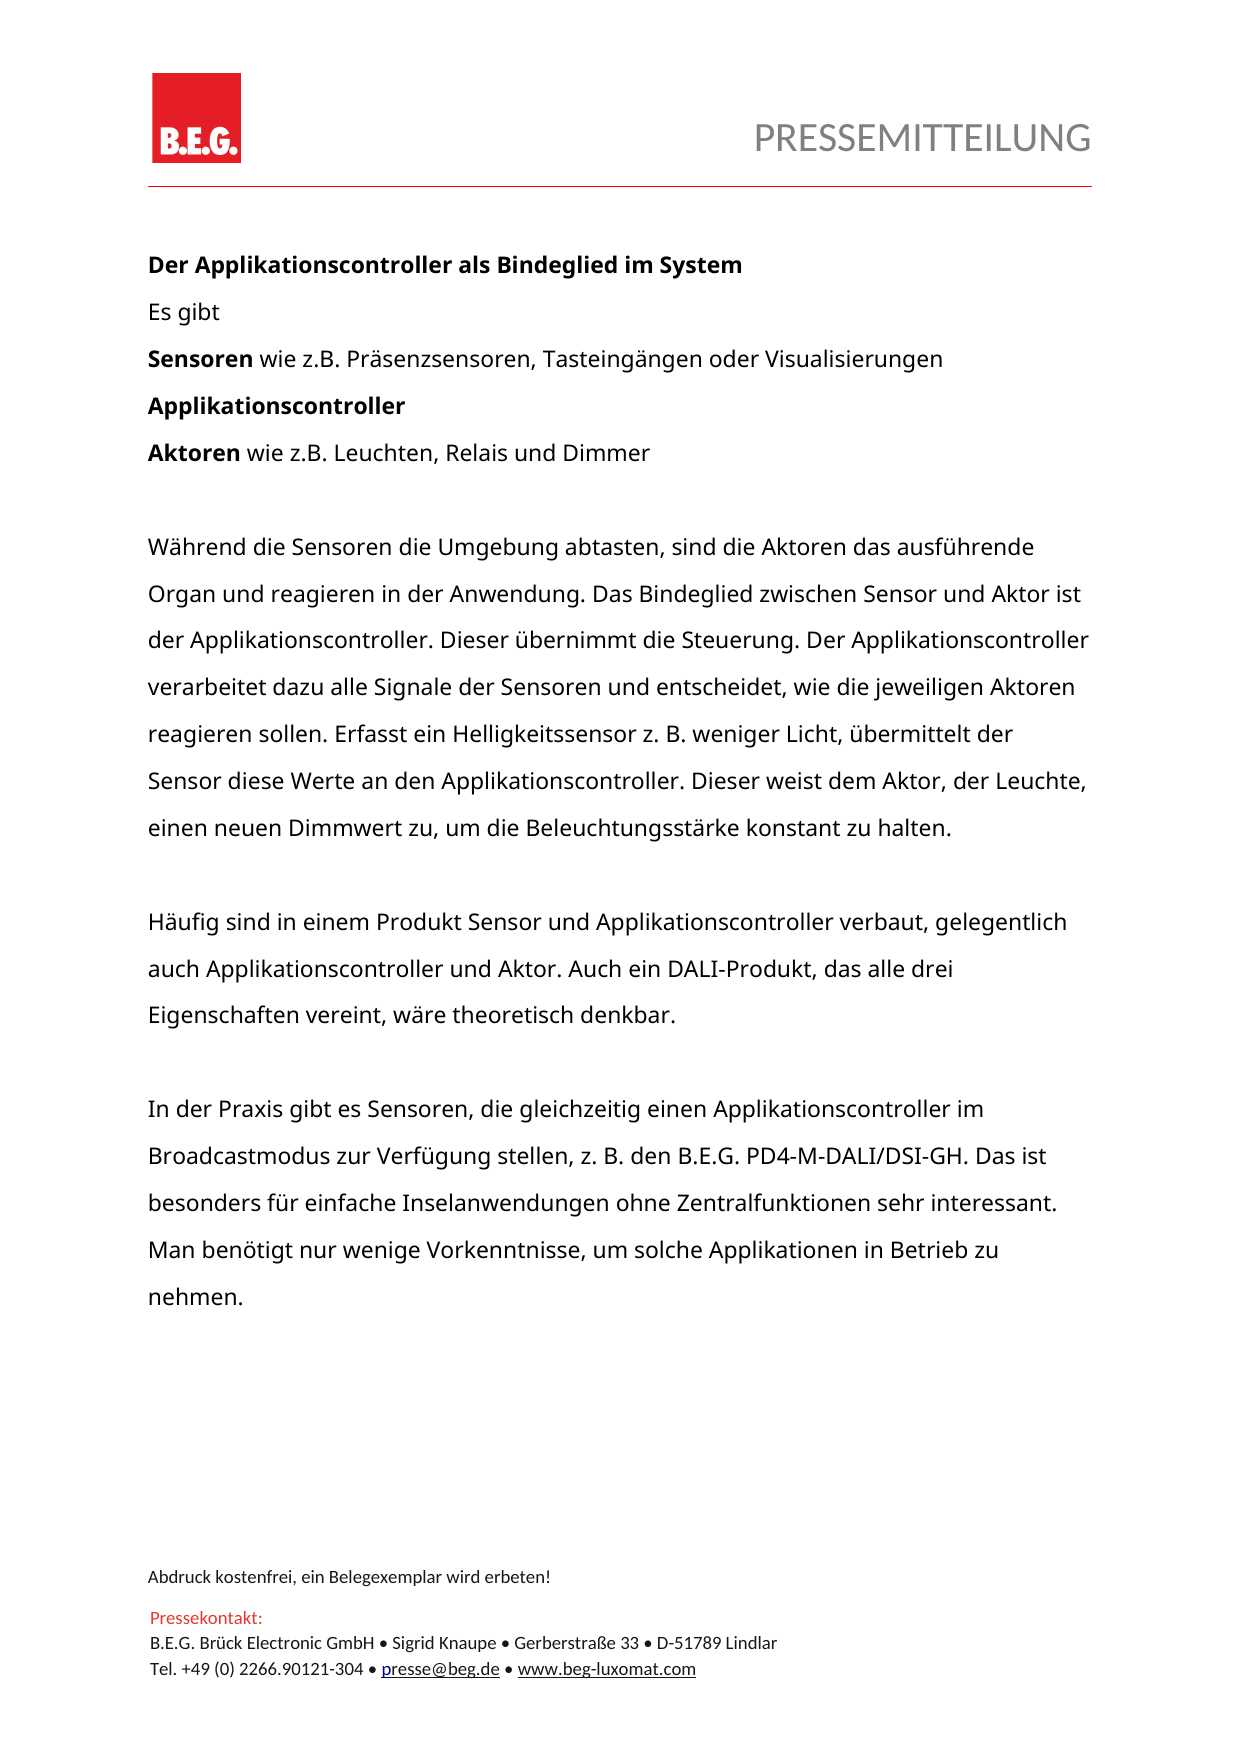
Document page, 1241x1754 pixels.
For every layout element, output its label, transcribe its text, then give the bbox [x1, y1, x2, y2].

text Aktoren wie z.B. Leuchten, Relais und Dimmer [148, 437, 1093, 468]
text Häufig sind in einem Produkt Sensor und Applikationscontroller verbaut, gelegentlich auch Applikationscontroller und Aktor. Auch ein DALI-Produkt, das alle drei Eigenschaften vereint, wäre theoretisch denkbar. [148, 906, 1093, 1031]
text In der Praxis gibt es Sensoren, die gleichzeitig einen Applikationscontroller im Broadcastmodus zur Verfügung stellen, z. B. den B.E.G. PD4-M-DALI/DSI-GH. Das ist besonders für einfache Inselanwendungen ohne Zentralfunktionen sehr interessant. Man benötigt nur wenige Vorkenntnisse, um solche Applikationen in Betrieb zu nehmen. [148, 1093, 1093, 1312]
text Applikationscontroller [148, 390, 1093, 421]
text Der Applikationscontroller als Bindeglied im System [148, 249, 1093, 281]
picture [152, 73, 241, 163]
text Während die Sensoren die Umgebung abtasten, sind die Aktoren das ausführende Organ und reagieren in der Anwendung. Das Bindeglied zwischen Sensor und Aktor ist der Applikationscontroller. Dieser übernimmt die Steuerung. Der Applikationscontroller verarbeitet dazu alle Signale der Sensoren und entscheidet, wie die jeweiligen Aktoren reagieren sollen. Erfasst ein Helligkeitssensor z. B. weniger Licht, übermittelt der Sensor diese Werte an den Applikationscontroller. Dieser weist dem Aktor, der Leuchte, einen neuen Dimmwert zu, um die Beleuchtungsstärke konstant zu halten. [148, 531, 1093, 843]
text Sensoren wie z.B. Präsenzsensoren, Tasteingängen oder Visualisierungen [148, 343, 1093, 374]
text Es gibt [148, 296, 1093, 328]
